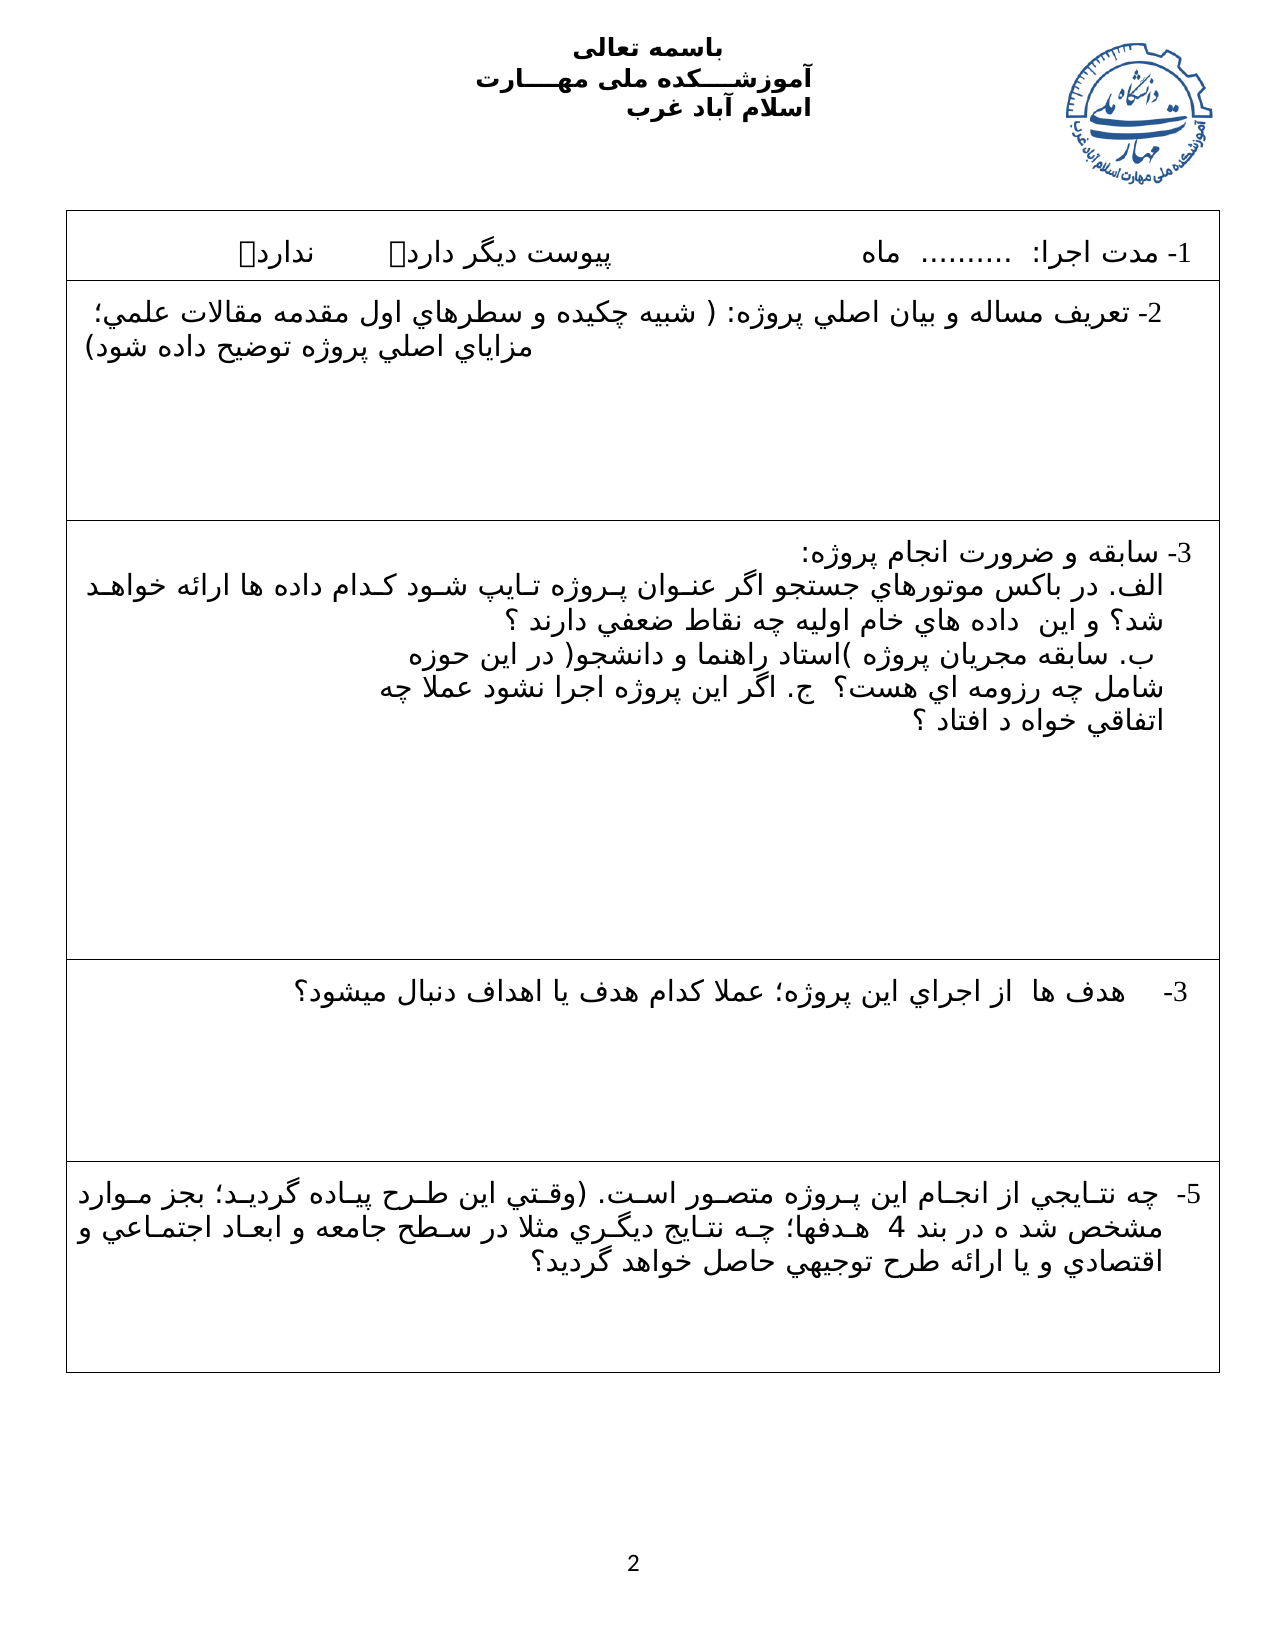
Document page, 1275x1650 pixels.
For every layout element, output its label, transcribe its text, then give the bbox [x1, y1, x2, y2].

table_cell هدف ها از اجراي اين پروژه؛ عملا کدام هدف يا اهداف دنبال ميشود؟ [67, 960, 1219, 1161]
picture [1065, 40, 1213, 187]
table_cell 2- تعريف مساله و بيان اصلي پروژه: ( شبيه چکيده و سطرهاي اول مقدمه مقالات علمي؛ مزاياي اصلي پروژه توضيح داده شود) [67, 281, 1219, 520]
table_cell 5- چه نتايجي از انجام اين پروژه متصور است. (وقتي اين طرح پياده گرديد؛ بجز موارد مشخص شد ه در بند 4 هدفها؛ چه نتايج ديگري مثلا در سطح جامعه و ابعاد اجتماعي و اقتصادي و يا ارائه طرح توجيهي حاصل خواهد گرديد؟ [67, 1162, 1219, 1372]
table_header 1- مدت اجرا: .......... ماه پيوست ديگر دارد ندارد [67, 211, 1219, 280]
table_cell 3- سابقه و ضرورت انجام پروژه: الف. در باکس موتورهاي جستجو اگر عنوان پروژه تايپ شود کدام داده ها ارائه خواهد شد؟ و اين داده هاي خام اوليه چه نقاط ضعفي دارند ؟ ب. سابقه مجريان پروژه )استاد راهنما و دانشجو( در اين حوزه شامل چه رزومه اي هست؟ ج. اگر اين پروژه اجرا نشود عملا چه اتفاقي خواه د افتاد ؟ [67, 521, 1219, 959]
